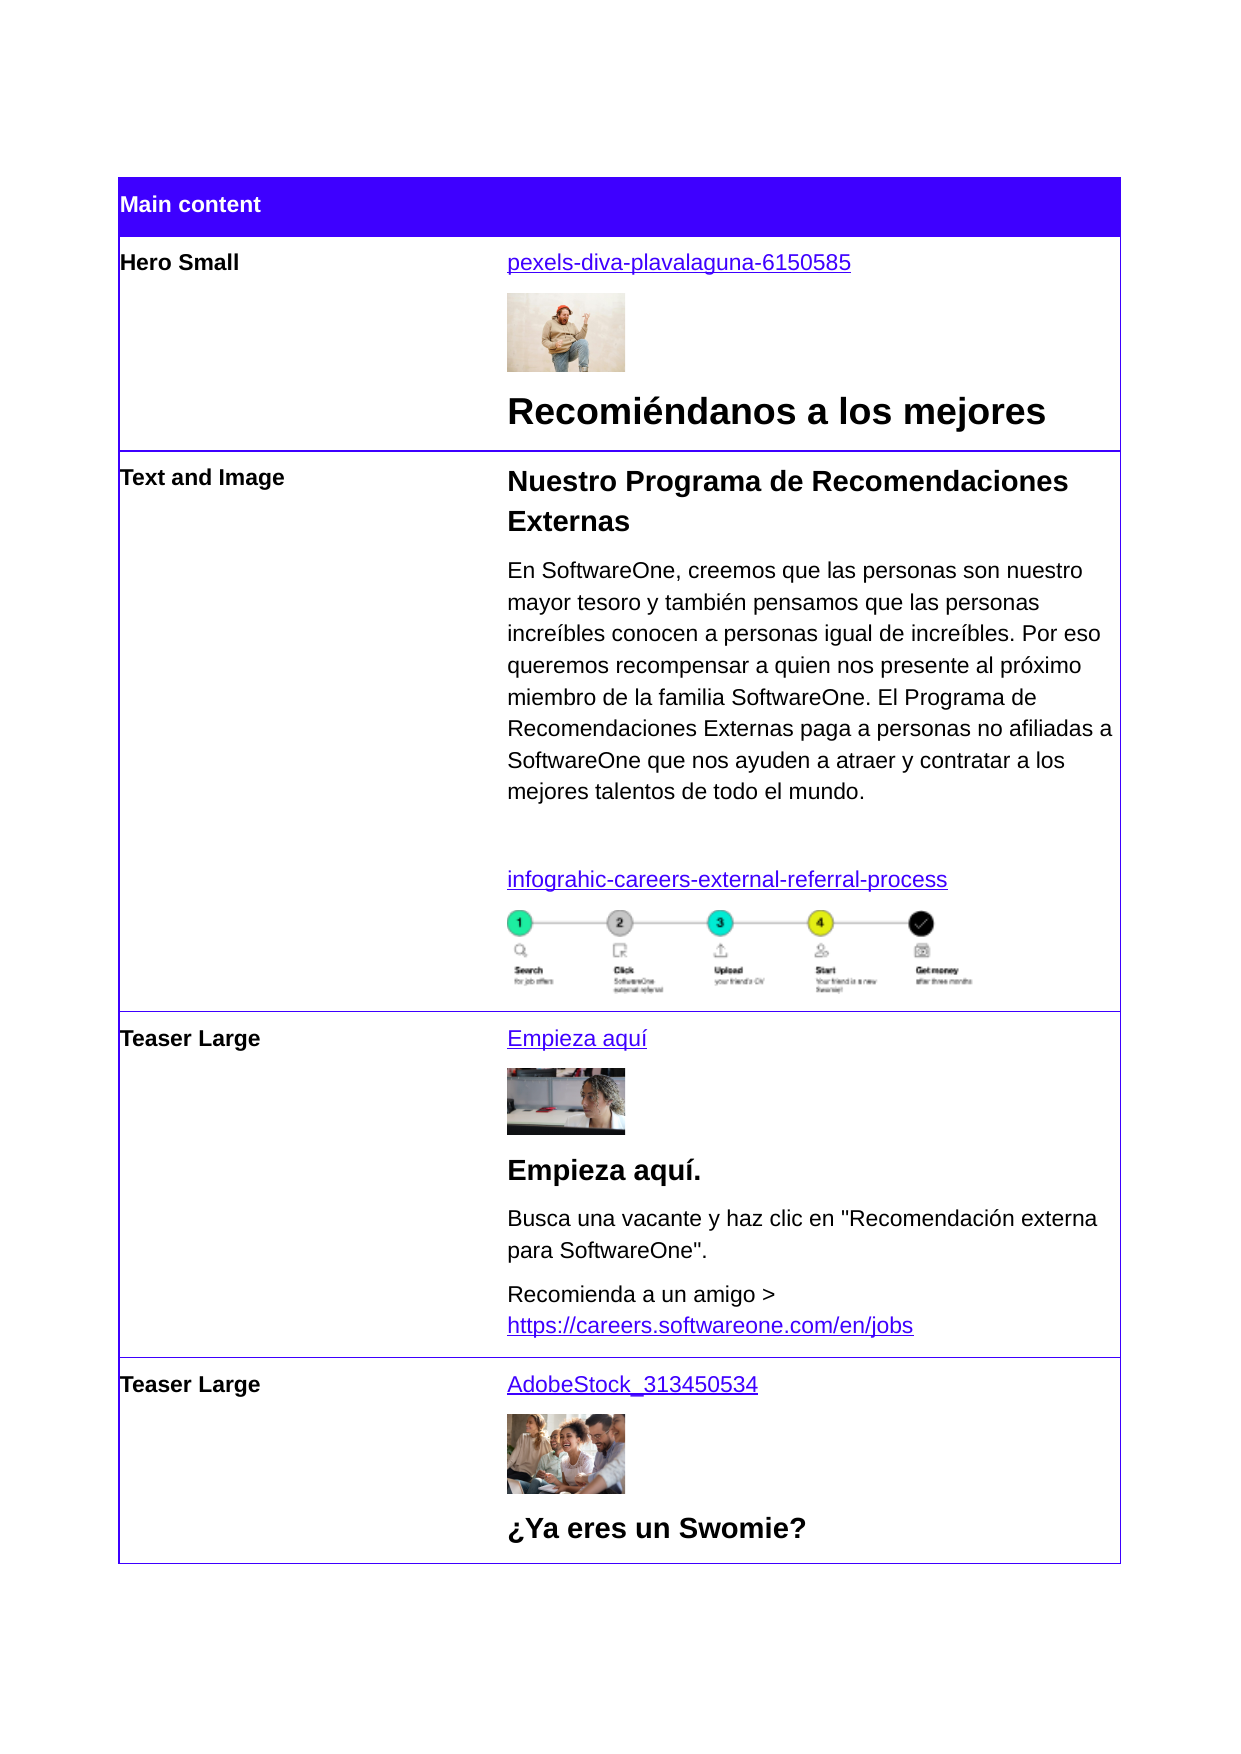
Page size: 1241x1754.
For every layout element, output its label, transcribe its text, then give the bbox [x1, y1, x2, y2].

table_cell Text and Image [120, 452, 506, 1011]
table_cell pexels-diva-plavalaguna-6150585 Recomiéndanos a los mejores [506, 237, 1120, 450]
picture [507, 293, 626, 372]
table_header Main content [120, 179, 506, 235]
picture [507, 1068, 626, 1135]
table_header [506, 179, 1120, 235]
table_cell Hero Small [120, 237, 506, 450]
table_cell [506, 1358, 1120, 1562]
table_cell Teaser Large [120, 1012, 506, 1357]
table_cell Empieza aquí Empieza aquí. Busca una vacante y haz clic en "Recomendación externa para SoftwareOne". Recomienda a un amigo > https://careers.softwareone.com/en/jobs [506, 1012, 1120, 1357]
picture [507, 910, 976, 994]
picture [507, 1414, 626, 1494]
table_cell Nuestro Programa de Recomendaciones Externas En SoftwareOne, creemos que las personas son nuestro mayor tesoro y también pensamos que las personas increíbles conocen a personas igual de increíbles. Por eso queremos recompensar a quien nos presente al próximo miembro de la familia SoftwareOne. El Programa de Recomendaciones Externas paga a personas no afiliadas a SoftwareOne que nos ayuden a atraer y contratar a los mejores talentos de todo el mundo. infograhic-careers-external-referral-process [506, 452, 1120, 1011]
table_cell Teaser Large [120, 1358, 506, 1562]
